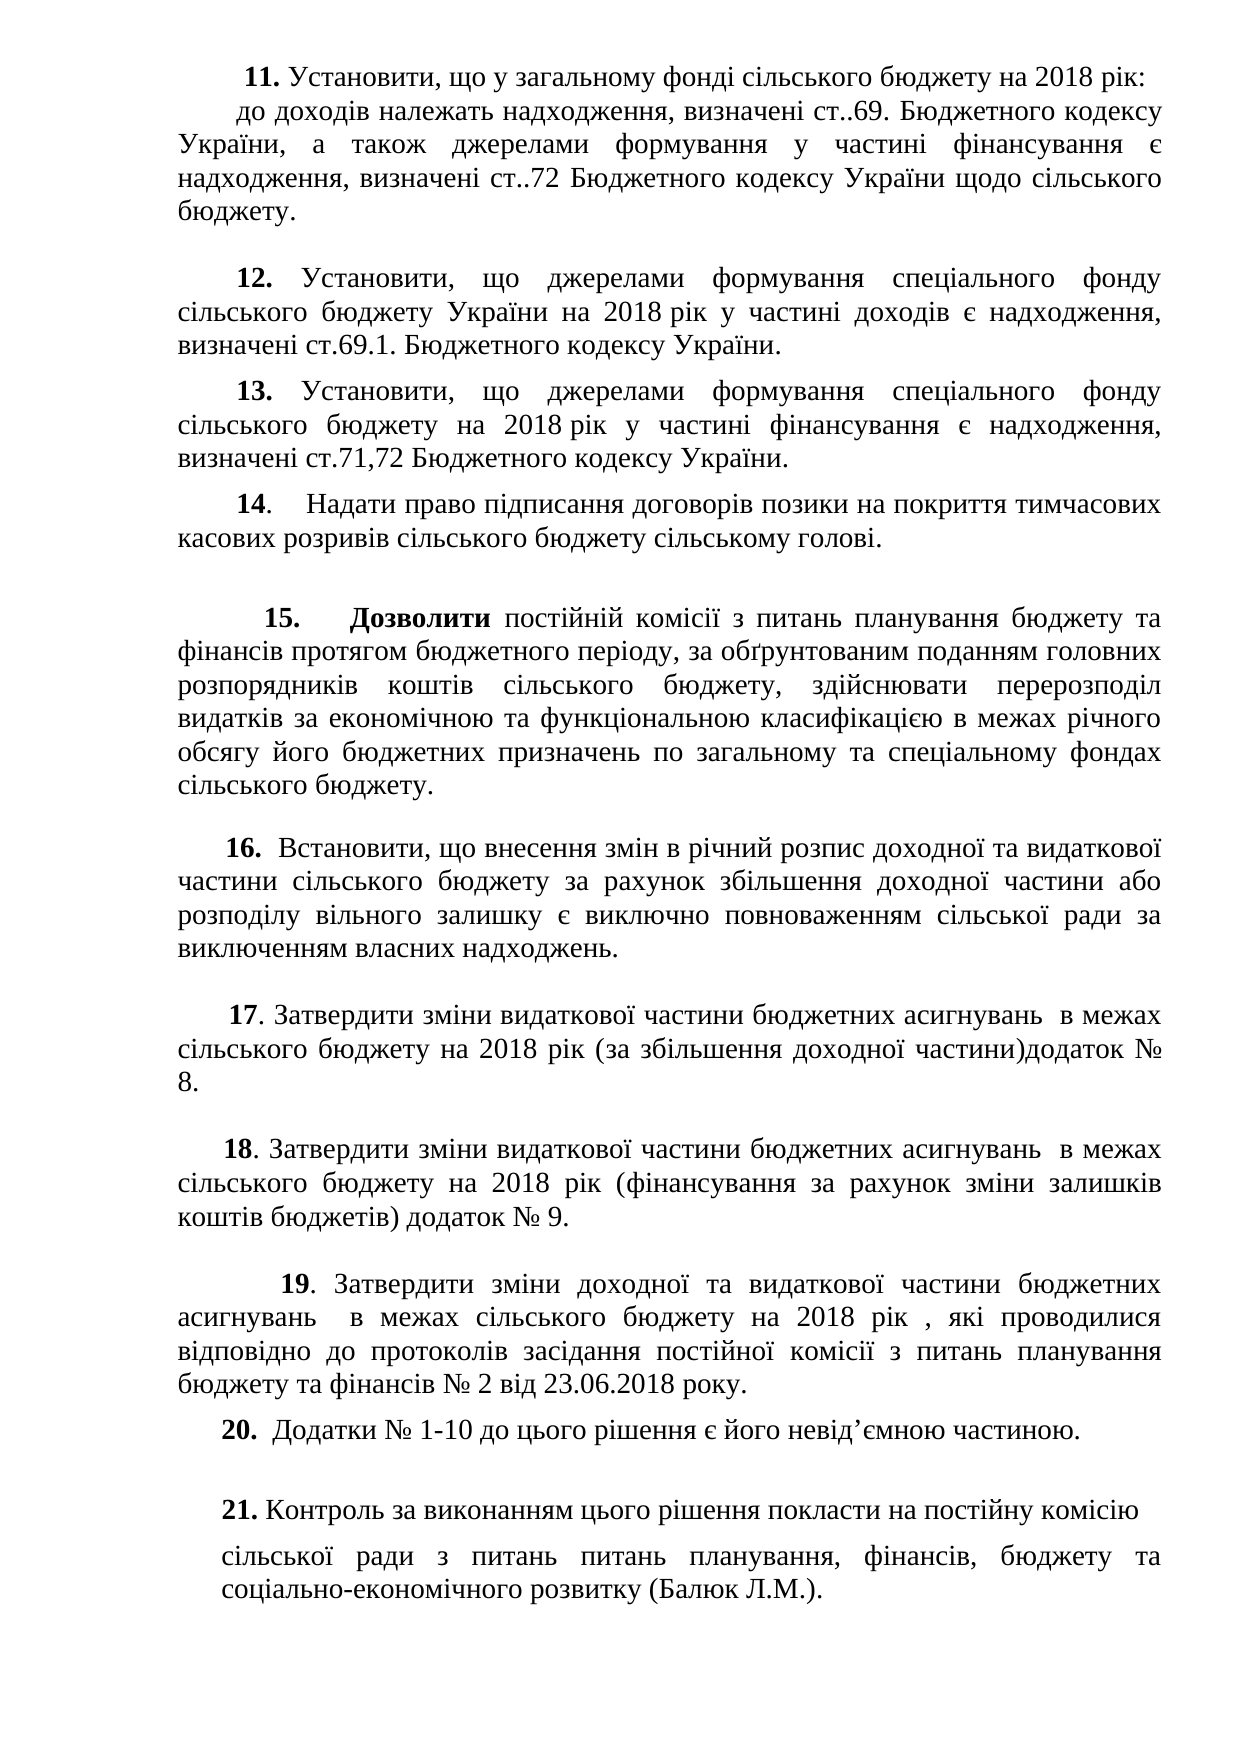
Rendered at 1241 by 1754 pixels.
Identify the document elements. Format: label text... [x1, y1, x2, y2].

text 12. Установити, що джерелами формування спеціального фонду сільського бюджету України на 2018 рік у частині доходів є надходження, визначені ст.69.1. Бюджетного кодексу України. [177, 260, 1162, 361]
text 15. Дозволити постійній комісії з питань планування бюджету та фінансів протягом бюджетного періоду, за обґрунтованим поданням головних розпорядників коштів сільського бюджету, здійснювати перерозподіл видатків за економічною та функціональною класифікацією в межах річного обсягу його бюджетних призначень по загальному та спеціальному фондах сільського бюджету. [177, 600, 1162, 801]
text 14. Надати право підписання договорів позики на покриття тимчасових касових розривів сільського бюджету сільському голові. [177, 487, 1162, 554]
text 16. Встановити, що внесення змін в річний розпис доходної та видаткової частини сільського бюджету за рахунок збільшення доходної частини або розподілу вільного залишку є виключно повноваженням сільської ради за виключенням власних надходжень. [177, 830, 1162, 964]
text 19. Затвердити зміни доходної та видаткової частини бюджетних асигнувань в межах сільського бюджету на 2018 рік , які проводилися відповідно до протоколів засідання постійної комісії з питань планування бюджету та фінансів № 2 від 23.06.2018 року. [177, 1266, 1162, 1400]
text 11. Установити, що у загальному фонді сільського бюджету на 2018 рік: [177, 59, 1162, 93]
text 18. Затвердити зміни видаткової частини бюджетних асигнувань в межах сільського бюджету на 2018 рік (фінансування за рахунок зміни залишків коштів бюджетів) додаток № 9. [177, 1132, 1162, 1232]
text 21. Контроль за виконанням цього рішення покласти на постійну комісію [207, 1492, 1162, 1526]
text 13. Установити, що джерелами формування спеціального фонду сільського бюджету на 2018 рік у частині фінансування є надходження, визначені ст.71,72 Бюджетного кодексу України. [177, 373, 1162, 474]
text сільської ради з питань питань планування, фінансів, бюджету та соціально-економічного розвитку (Балюк Л.М.). [221, 1538, 1162, 1605]
text до доходів належать надходження, визначені ст..69. Бюджетного кодексу України, а також джерелами формування у частині фінансування є надходження, визначені ст..72 Бюджетного кодексу України щодо сільського бюджету. [177, 93, 1162, 227]
text 17. Затвердити зміни видаткової частини бюджетних асигнувань в межах сільського бюджету на 2018 рік (за збільшення доходної частини)додаток № 8. [177, 997, 1162, 1098]
text 20. Додатки № 1-10 до цього рішення є його невід’ємною частиною. [221, 1412, 1162, 1446]
